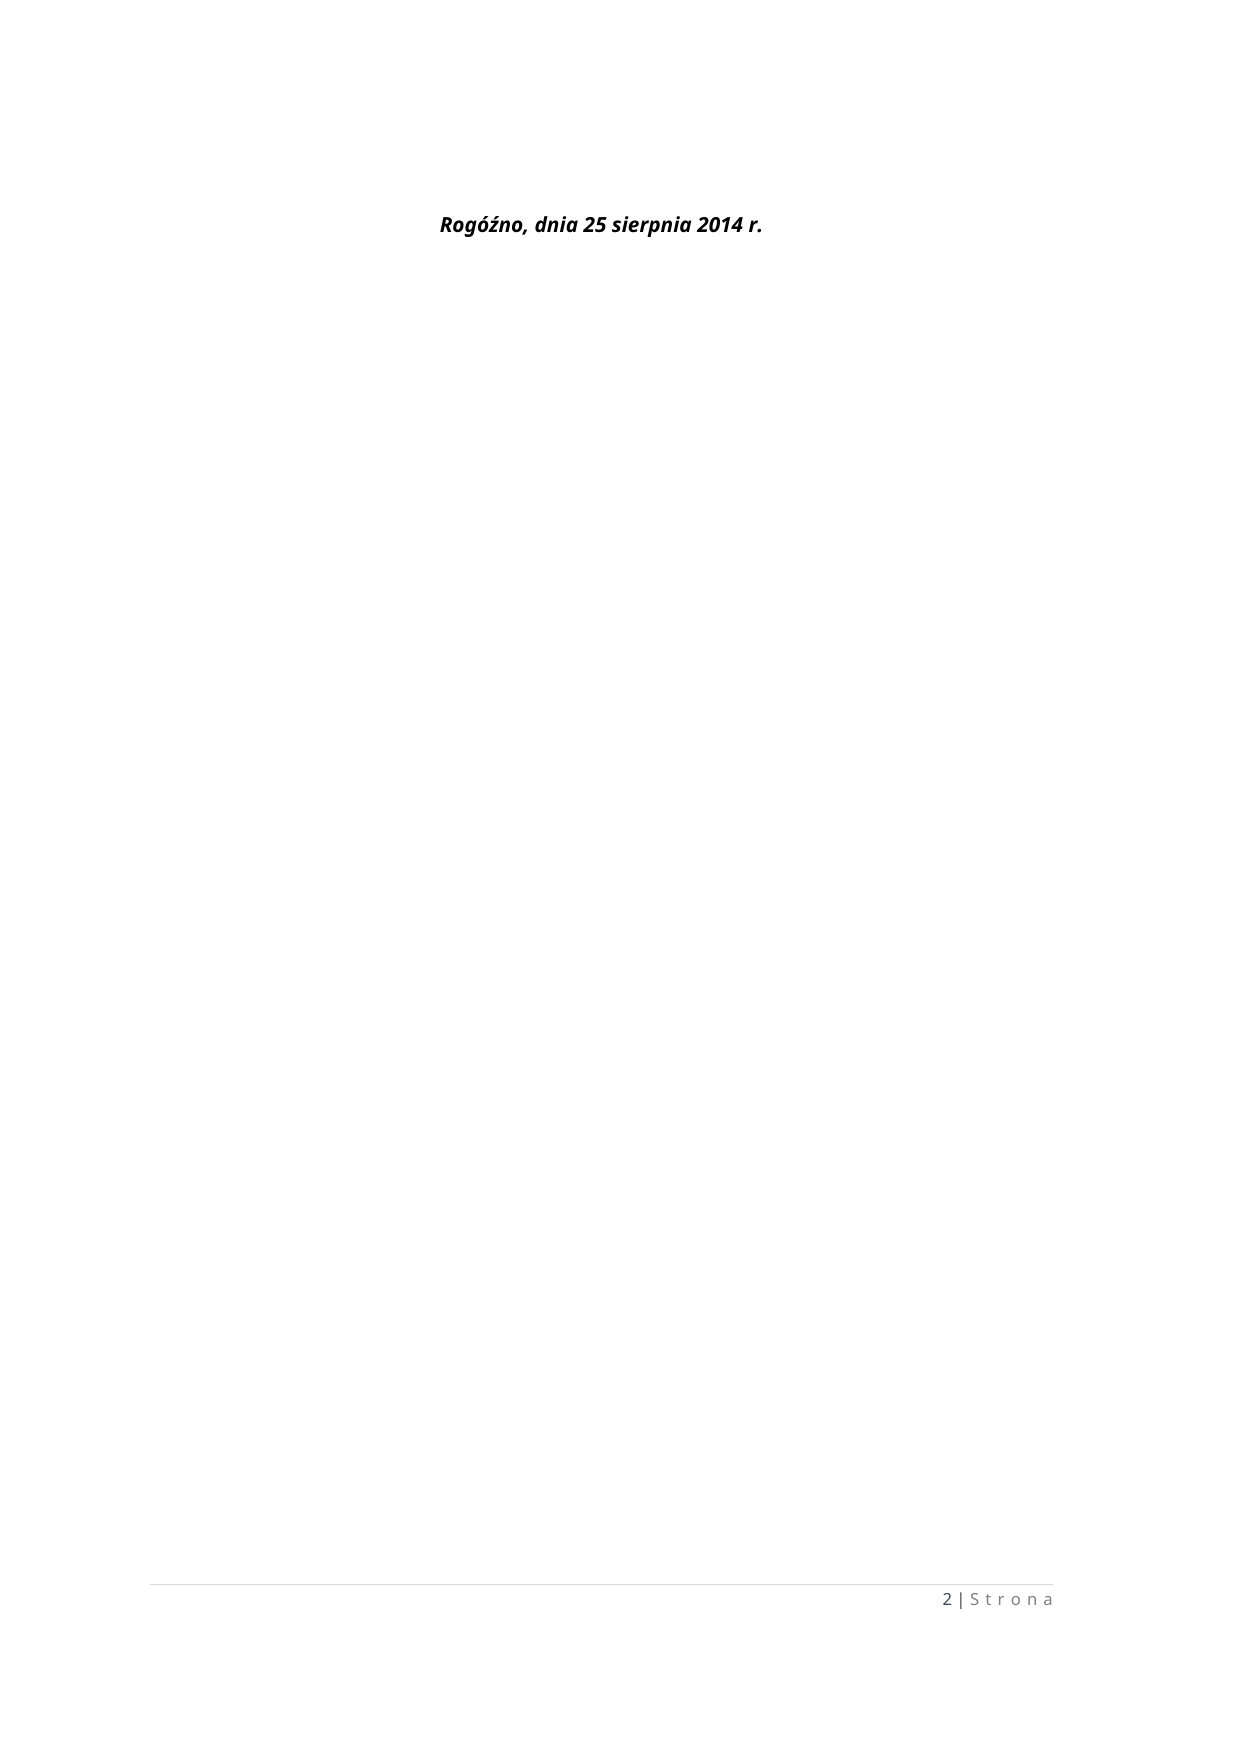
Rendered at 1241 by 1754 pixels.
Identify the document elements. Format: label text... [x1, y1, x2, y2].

text Rogóźno, dnia 25 sierpnia 2014 r. [150, 210, 1053, 238]
